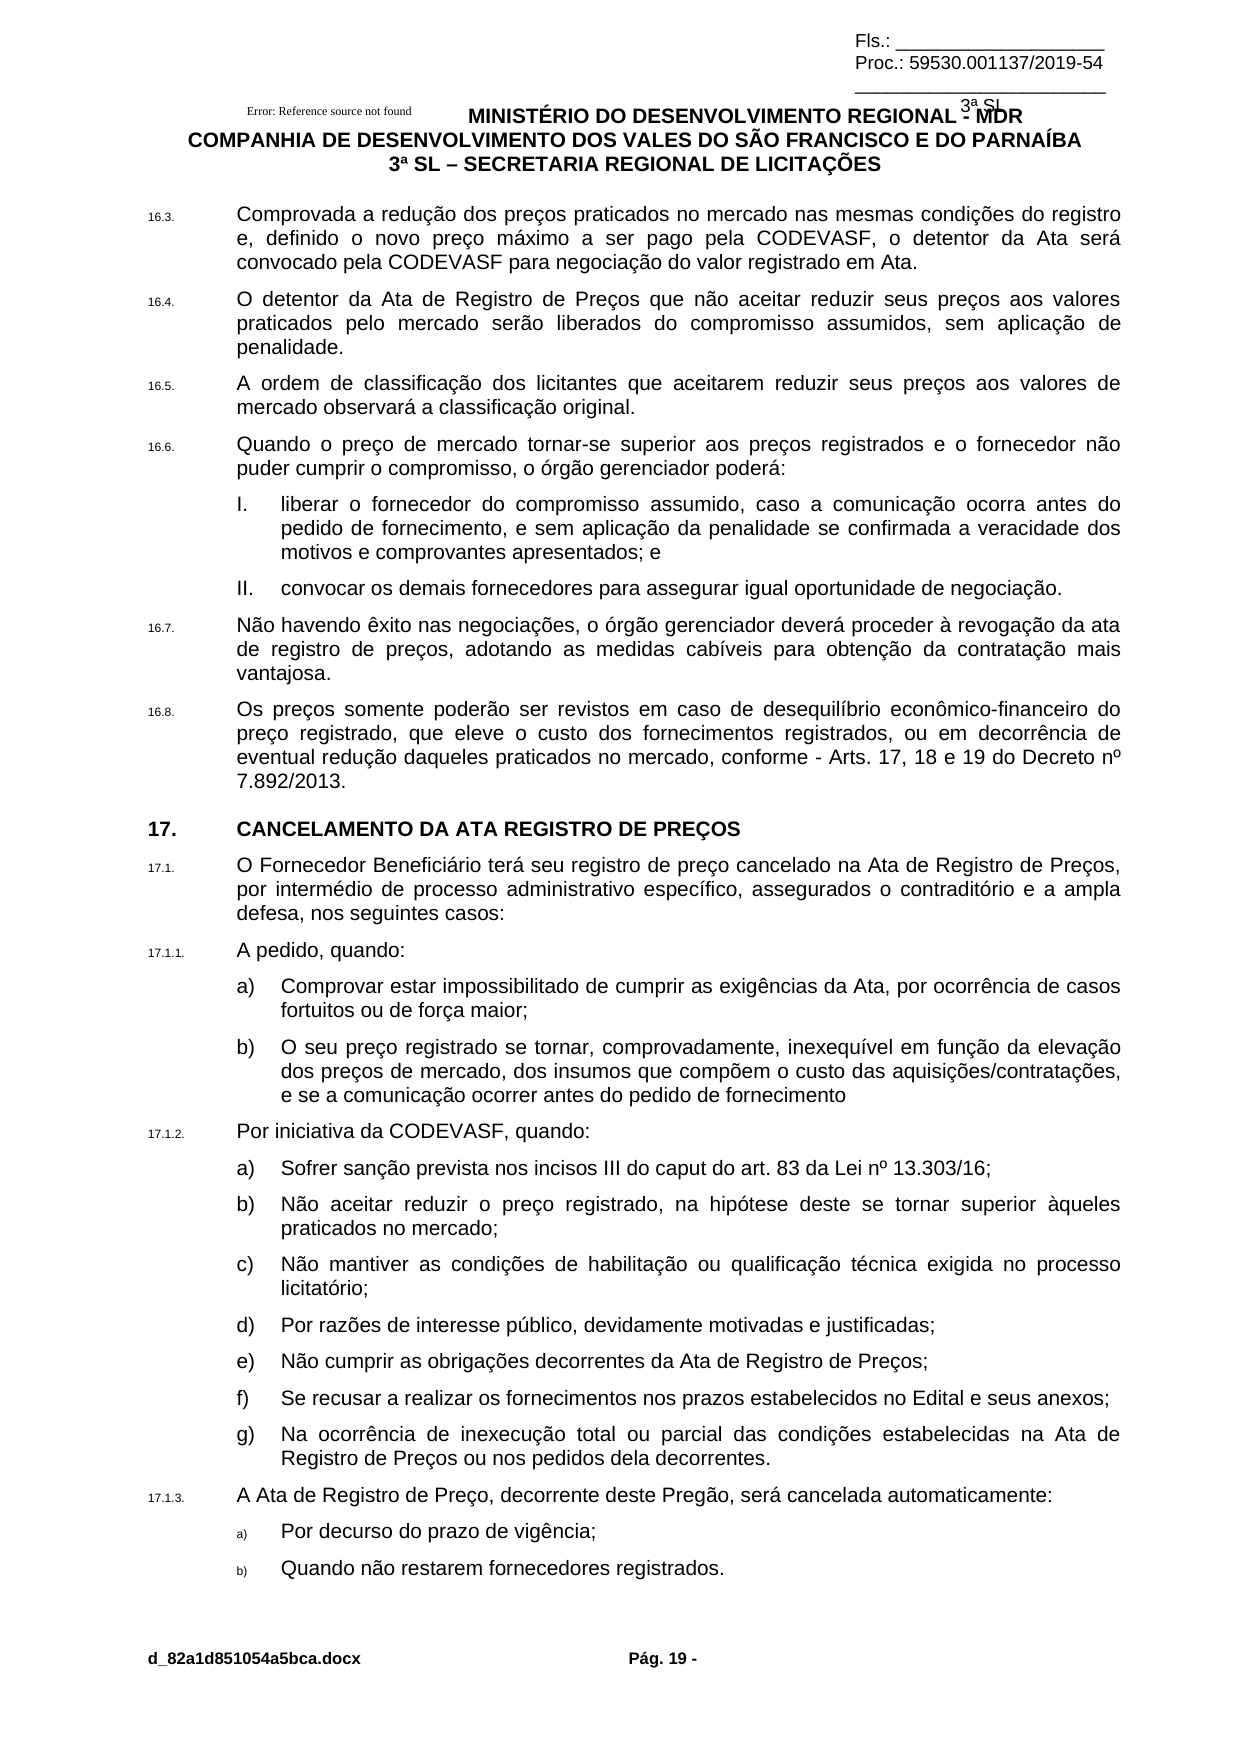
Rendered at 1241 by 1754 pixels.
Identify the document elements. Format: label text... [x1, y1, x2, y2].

list A Ata de Registro de Preço, decorrente deste Pregão, será cancelada automaticamente: [148, 1482, 1122, 1506]
list Por iniciativa da CODEVASF, quando: [148, 1119, 1122, 1143]
text g) Na ocorrência de inexecução total ou parcial das condições estabelecidas na Ata de Registro de Preços ou nos pedidos dela decorrentes. [236, 1422, 1122, 1470]
list A pedido, quando: [148, 938, 1122, 962]
list O detentor da Ata de Registro de Preços que não aceitar reduzir seus preços aos valores praticados pelo mercado serão liberados do compromisso assumidos, sem aplicação de penalidade. [148, 287, 1122, 358]
text f) Se recusar a realizar os fornecimentos nos prazos estabelecidos no Edital e seus anexos; [236, 1386, 1122, 1409]
text b) O seu preço registrado se tornar, comprovadamente, inexequível em função da elevação dos preços de mercado, dos insumos que compõem o custo das aquisições/contratações, e se a comunicação ocorrer antes do pedido de fornecimento [236, 1034, 1122, 1106]
text b) Não aceitar reduzir o preço registrado, na hipótese deste se tornar superior àqueles praticados no mercado; [236, 1192, 1122, 1240]
text I. liberar o fornecedor do compromisso assumido, caso a comunicação ocorra antes do pedido de fornecimento, e sem aplicação da penalidade se confirmada a veracidade dos motivos e comprovantes apresentados; e [236, 492, 1122, 564]
text e) Não cumprir as obrigações decorrentes da Ata de Registro de Preços; [236, 1349, 1122, 1373]
list Comprovada a redução dos preços praticados no mercado nas mesmas condições do registro e, definido o novo preço máximo a ser pago pela CODEVASF, o detentor da Ata será convocado pela CODEVASF para negociação do valor registrado em Ata. [148, 202, 1122, 274]
text d) Por razões de interesse público, devidamente motivadas e justificadas; [236, 1313, 1122, 1337]
text a) Comprovar estar impossibilitado de cumprir as exigências da Ata, por ocorrência de casos fortuitos ou de força maior; [236, 974, 1122, 1022]
list CANCELAMENTO DA ATA REGISTRO DE PREÇOS [148, 817, 1122, 841]
text II. convocar os demais fornecedores para assegurar igual oportunidade de negociação. [236, 576, 1122, 600]
list O Fornecedor Beneficiário terá seu registro de preço cancelado na Ata de Registro de Preços, por intermédio de processo administrativo específico, assegurados o contraditório e a ampla defesa, nos seguintes casos: [148, 853, 1122, 925]
list A ordem de classificação dos licitantes que aceitarem reduzir seus preços aos valores de mercado observará a classificação original. [148, 371, 1122, 419]
list Não havendo êxito nas negociações, o órgão gerenciador deverá proceder à revogação da ata de registro de preços, adotando as medidas cabíveis para obtenção da contratação mais vantajosa. [148, 613, 1122, 684]
list Por decurso do prazo de vigência; [236, 1519, 1122, 1543]
text a) Sofrer sanção prevista nos incisos III do caput do art. 83 da Lei nº 13.303/16; [236, 1155, 1122, 1179]
list Os preços somente poderão ser revistos em caso de desequilíbrio econômico-financeiro do preço registrado, que eleve o custo dos fornecimentos registrados, ou em decorrência de eventual redução daqueles praticados no mercado, conforme - Arts. 17, 18 e 19 do Decreto nº 7.892/2013. [148, 697, 1122, 793]
text c) Não mantiver as condições de habilitação ou qualificação técnica exigida no processo licitatório; [236, 1252, 1122, 1300]
list Quando não restarem fornecedores registrados. [236, 1555, 1122, 1579]
list Quando o preço de mercado tornar-se superior aos preços registrados e o fornecedor não puder cumprir o compromisso, o órgão gerenciador poderá: [148, 431, 1122, 479]
